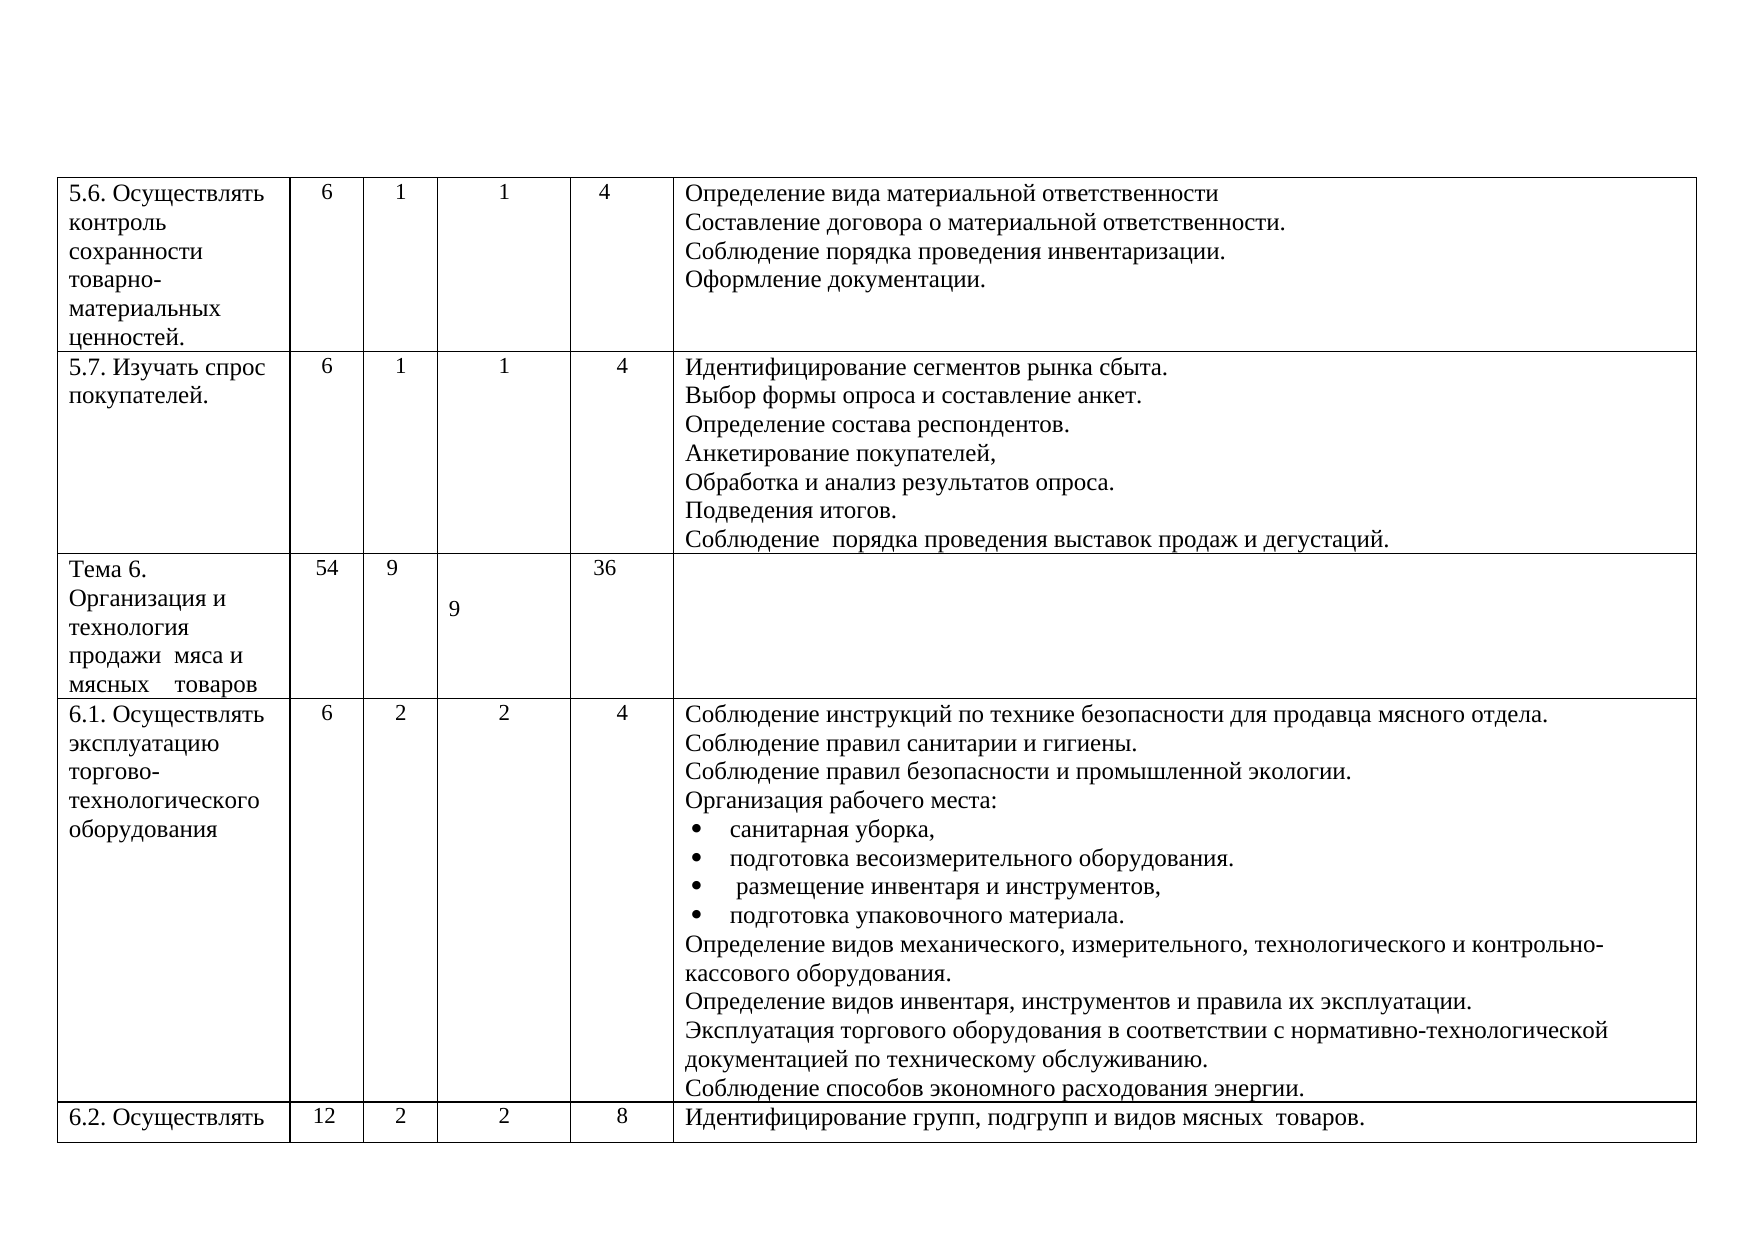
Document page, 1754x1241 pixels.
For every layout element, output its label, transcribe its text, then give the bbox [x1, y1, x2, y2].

table_cell 2 [438, 1103, 570, 1142]
table_cell 6 [291, 699, 363, 1101]
table_cell 5.6. Осуществлять контроль сохранности товарно-материальных ценностей. [58, 178, 289, 351]
table_cell 2 [364, 699, 437, 1101]
table_cell Соблюдение инструкций по технике безопасности для продавца мясного отдела. Соблюдение правил санитарии и гигиены. Соблюдение правил безопасности и промышленной экологии. Организация рабочего места: санитарная уборка, подготовка весоизмерительного оборудования. размещение инвентаря и инструментов, подготовка упаковочного материала. Определение видов механического, измерительного, технологического и контрольно-кассового оборудования. Определение видов инвентаря, инструментов и правила их эксплуатации. Эксплуатация торгового оборудования в соответствии с нормативно-технологической документацией по техническому обслуживанию. Соблюдение способов экономного расходования энергии. [674, 699, 1696, 1101]
table_cell 54 [291, 554, 363, 698]
table_cell 1 [438, 178, 570, 351]
table_cell 8 [571, 1103, 673, 1142]
table_cell [674, 554, 1696, 698]
table_cell 1 [364, 352, 437, 553]
table_cell 9 [438, 554, 570, 698]
table_cell 6 [291, 352, 363, 553]
table_cell 4 [571, 178, 673, 351]
table_cell 6 [291, 178, 363, 351]
table_cell 5.7. Изучать спрос покупателей. [58, 352, 289, 553]
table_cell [674, 1103, 1696, 1142]
table_cell 2 [438, 699, 570, 1101]
table_cell Тема 6. Организация и технология продажи мяса и мясных товаров [58, 554, 289, 698]
table_cell 1 [364, 178, 437, 351]
table_cell 9 [364, 554, 437, 698]
table_cell 12 [291, 1103, 363, 1142]
table_cell 4 [571, 699, 673, 1101]
table_cell Определение вида материальной ответственности Составление договора о материальной ответственности. Соблюдение порядка проведения инвентаризации. Оформление документации. [674, 178, 1696, 351]
table_cell 1 [438, 352, 570, 553]
table_cell 4 [571, 352, 673, 553]
table_cell 2 [364, 1103, 437, 1142]
table_cell Идентифицирование сегментов рынка сбыта. Выбор формы опроса и составление анкет. Определение состава респондентов. Анкетирование покупателей, Обработка и анализ результатов опроса. Подведения итогов. Соблюдение порядка проведения выставок продаж и дегустаций. [674, 352, 1696, 553]
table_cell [58, 1103, 289, 1142]
table_cell 36 [571, 554, 673, 698]
table_cell 6.1. Осуществлять эксплуатацию торгово-технологического оборудования [58, 699, 289, 1101]
